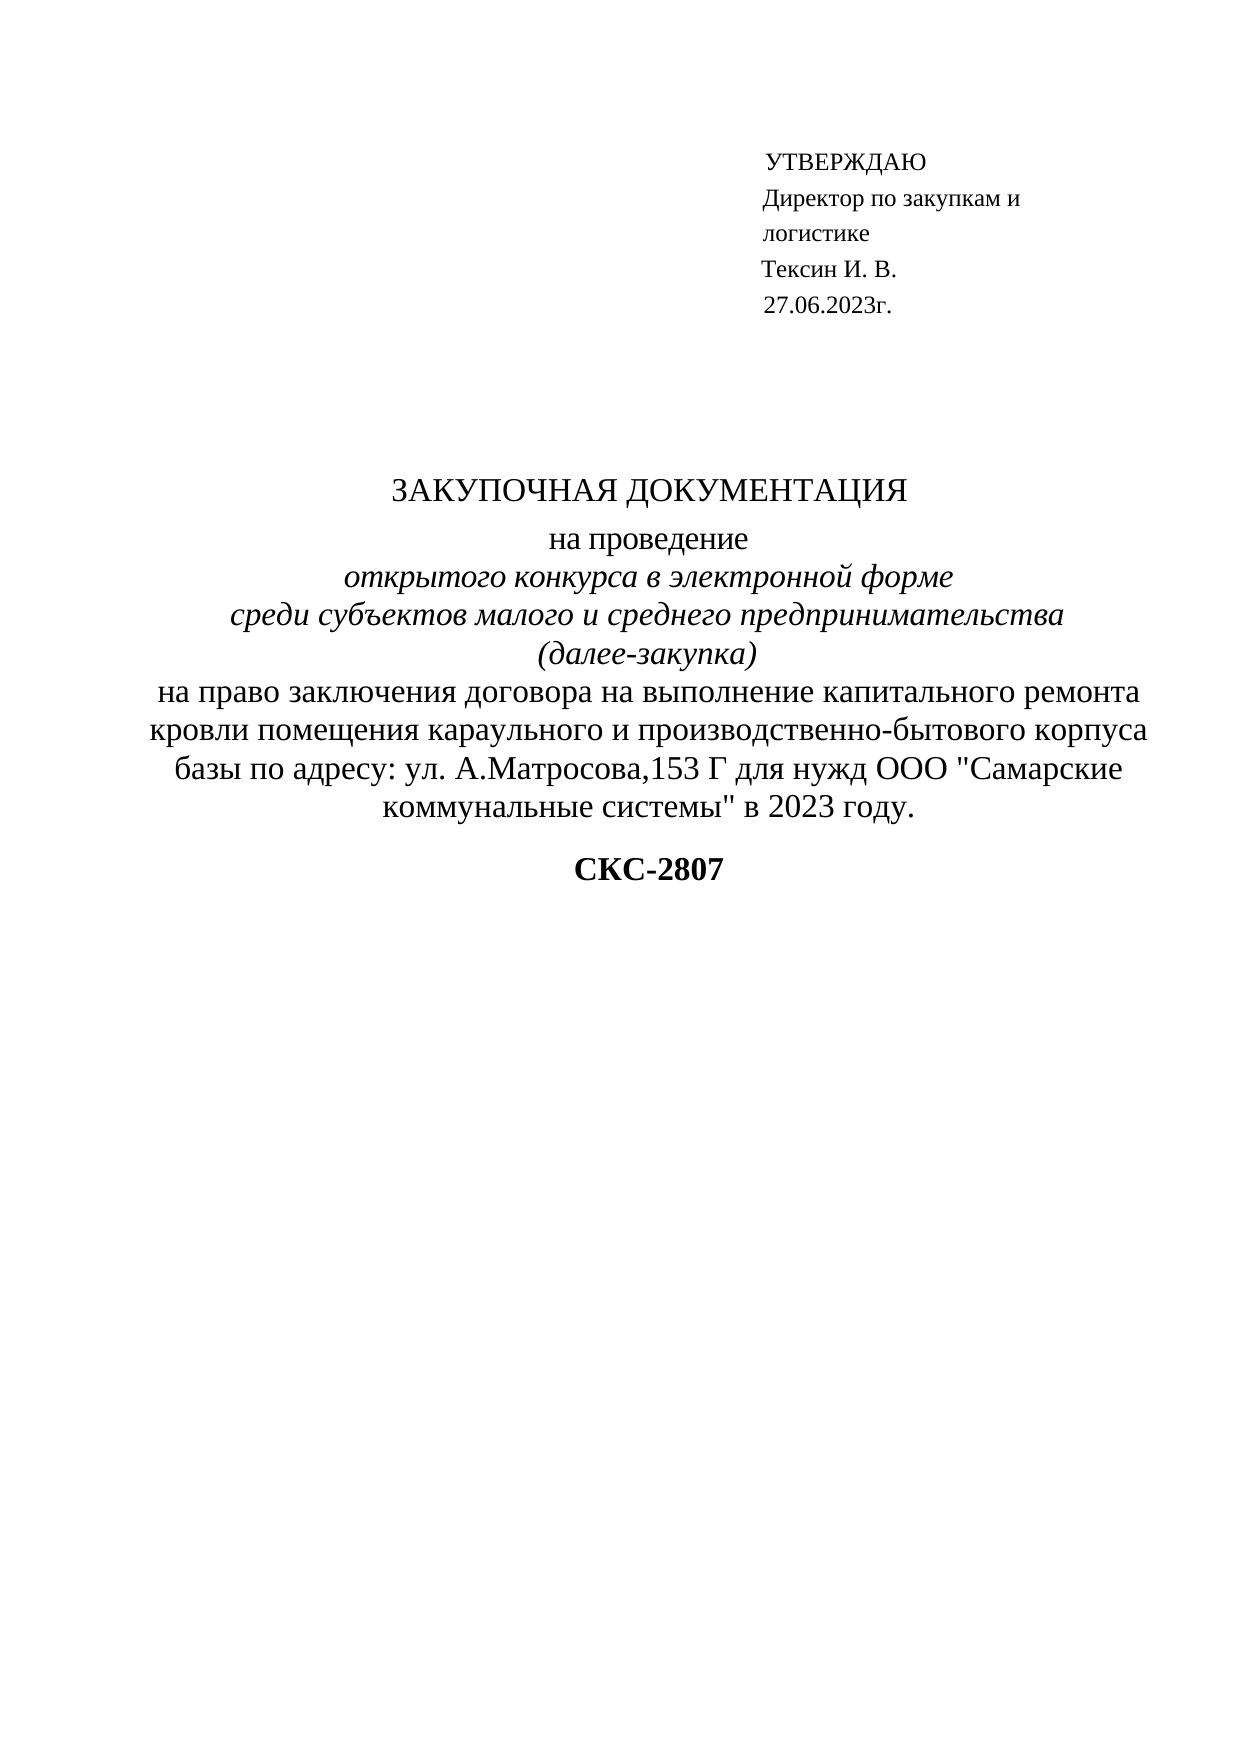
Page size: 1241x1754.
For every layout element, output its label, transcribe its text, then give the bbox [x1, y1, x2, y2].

text на проведение [131, 518, 1166, 556]
text Директор по закупкам и [131, 183, 1168, 211]
text (далее-закупка) [131, 633, 1166, 671]
text среди субъектов малого и среднего предпринимательства [131, 595, 1166, 633]
text 27.06.2023г. [131, 290, 1168, 319]
text открытого конкурса в электронной форме [131, 556, 1166, 595]
text логистике [131, 218, 1168, 247]
text на право заключения договора на выполнение капитального ремонта кровли помещения караульного и производственно-бытового корпуса базы по адресу: ул. А.Матросова,153 Г для нужд ООО "Самарские коммунальные системы" в 2023 году. [131, 671, 1166, 825]
text СКС-2807 [131, 850, 1166, 888]
text УТВЕРЖДАЮ [131, 147, 1168, 175]
text ЗАКУПОЧНАЯ ДОКУМЕНТАЦИЯ [131, 470, 1168, 508]
text Тексин И. В. [131, 254, 1168, 283]
